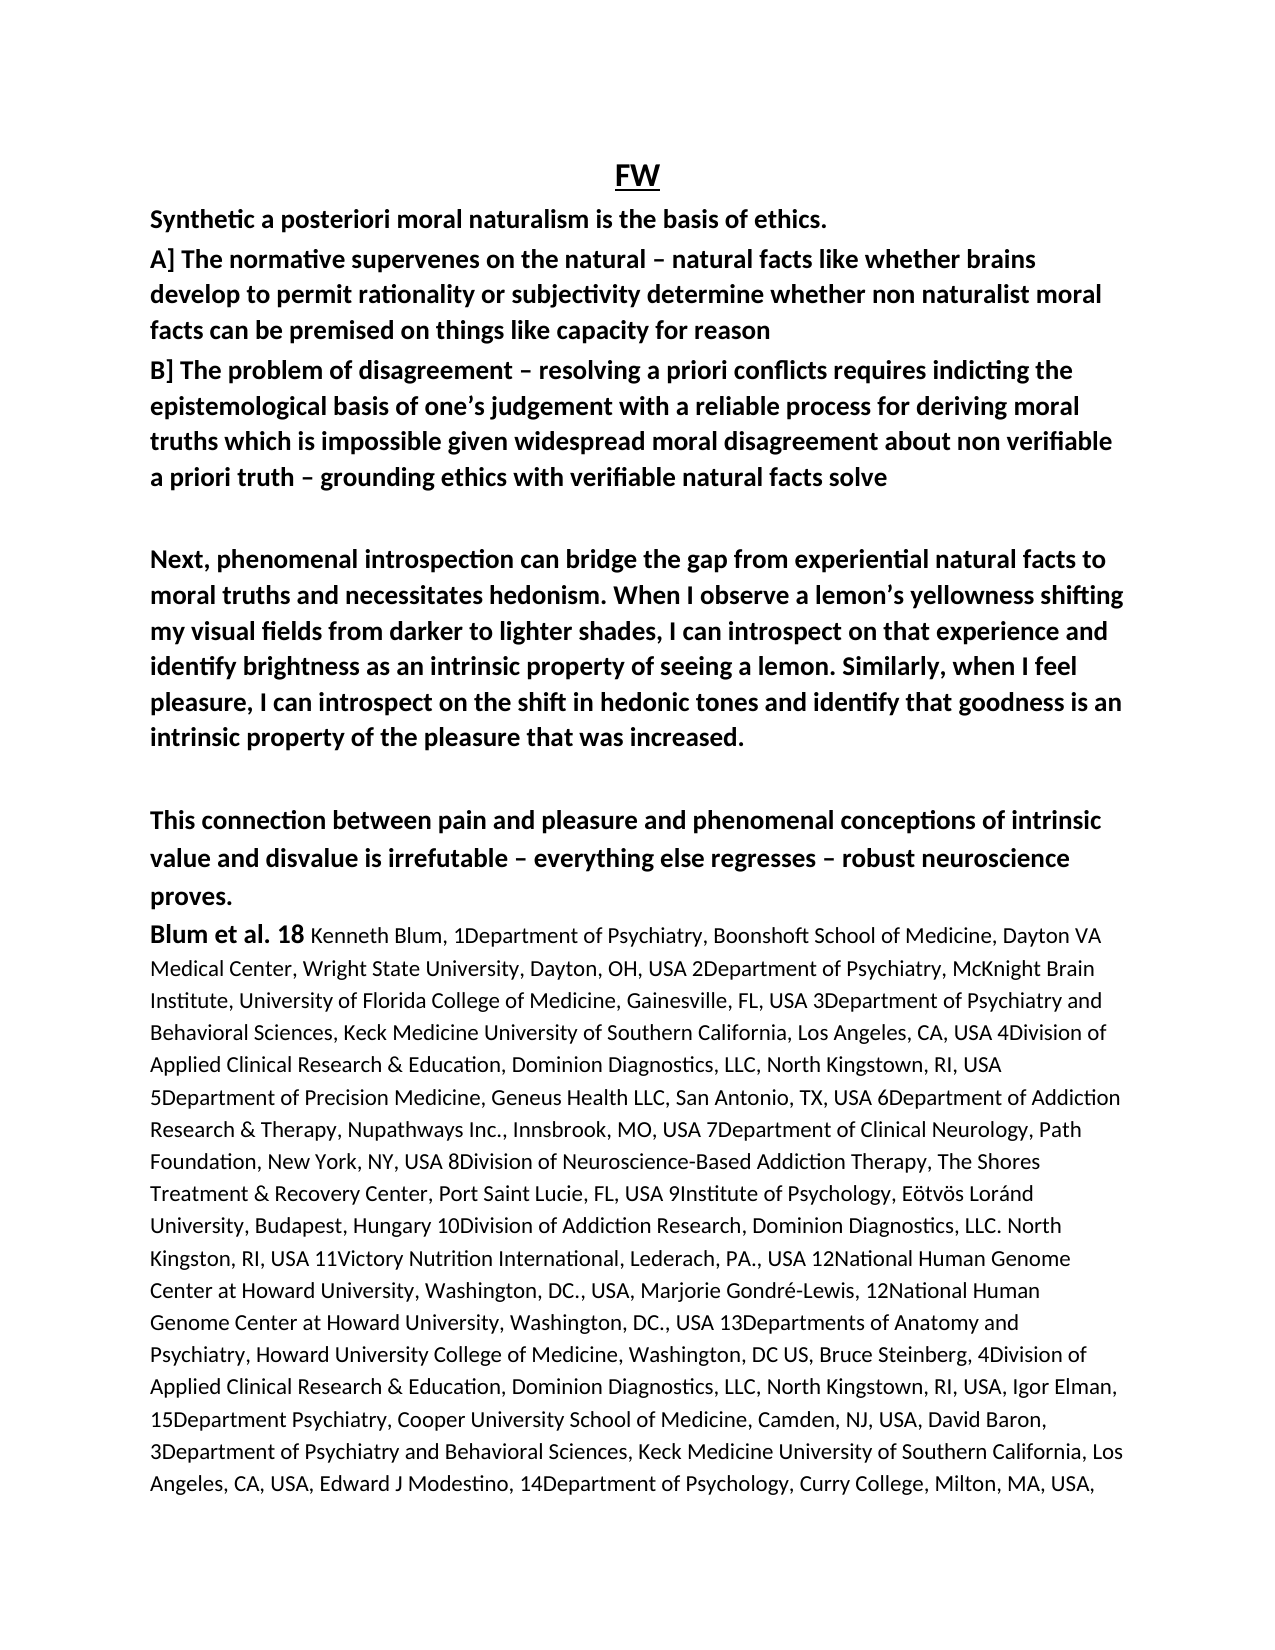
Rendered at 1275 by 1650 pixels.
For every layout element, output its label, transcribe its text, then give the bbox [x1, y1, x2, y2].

subtitle B] The problem of disagreement – resolving a priori conflicts requires indicting the epistemological basis of one’s judgement with a reliable process for deriving moral truths which is impossible given widespread moral disagreement about non verifiable a priori truth – grounding ethics with verifiable natural facts solve [150, 353, 1125, 493]
subtitle Synthetic a posteriori moral naturalism is the basis of ethics. [150, 202, 1125, 235]
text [150, 917, 1125, 1497]
subtitle FW [150, 154, 1125, 195]
subtitle A] The normative supervenes on the natural – natural facts like whether brains develop to permit rationality or subjectivity determine whether non naturalist moral facts can be premised on things like capacity for reason [150, 242, 1125, 346]
subtitle This connection between pain and pleasure and phenomenal conceptions of intrinsic value and disvalue is irrefutable – everything else regresses – robust neuroscience proves. [150, 803, 1125, 912]
subtitle Next, phenomenal introspection can bridge the gap from experiential natural facts to moral truths and necessitates hedonism. When I observe a lemon’s yellowness shifting my visual fields from darker to lighter shades, I can introspect on that experience and identify brightness as an intrinsic property of seeing a lemon. Similarly, when I feel pleasure, I can introspect on the shift in hedonic tones and identify that goodness is an intrinsic property of the pleasure that was increased. [150, 542, 1125, 754]
